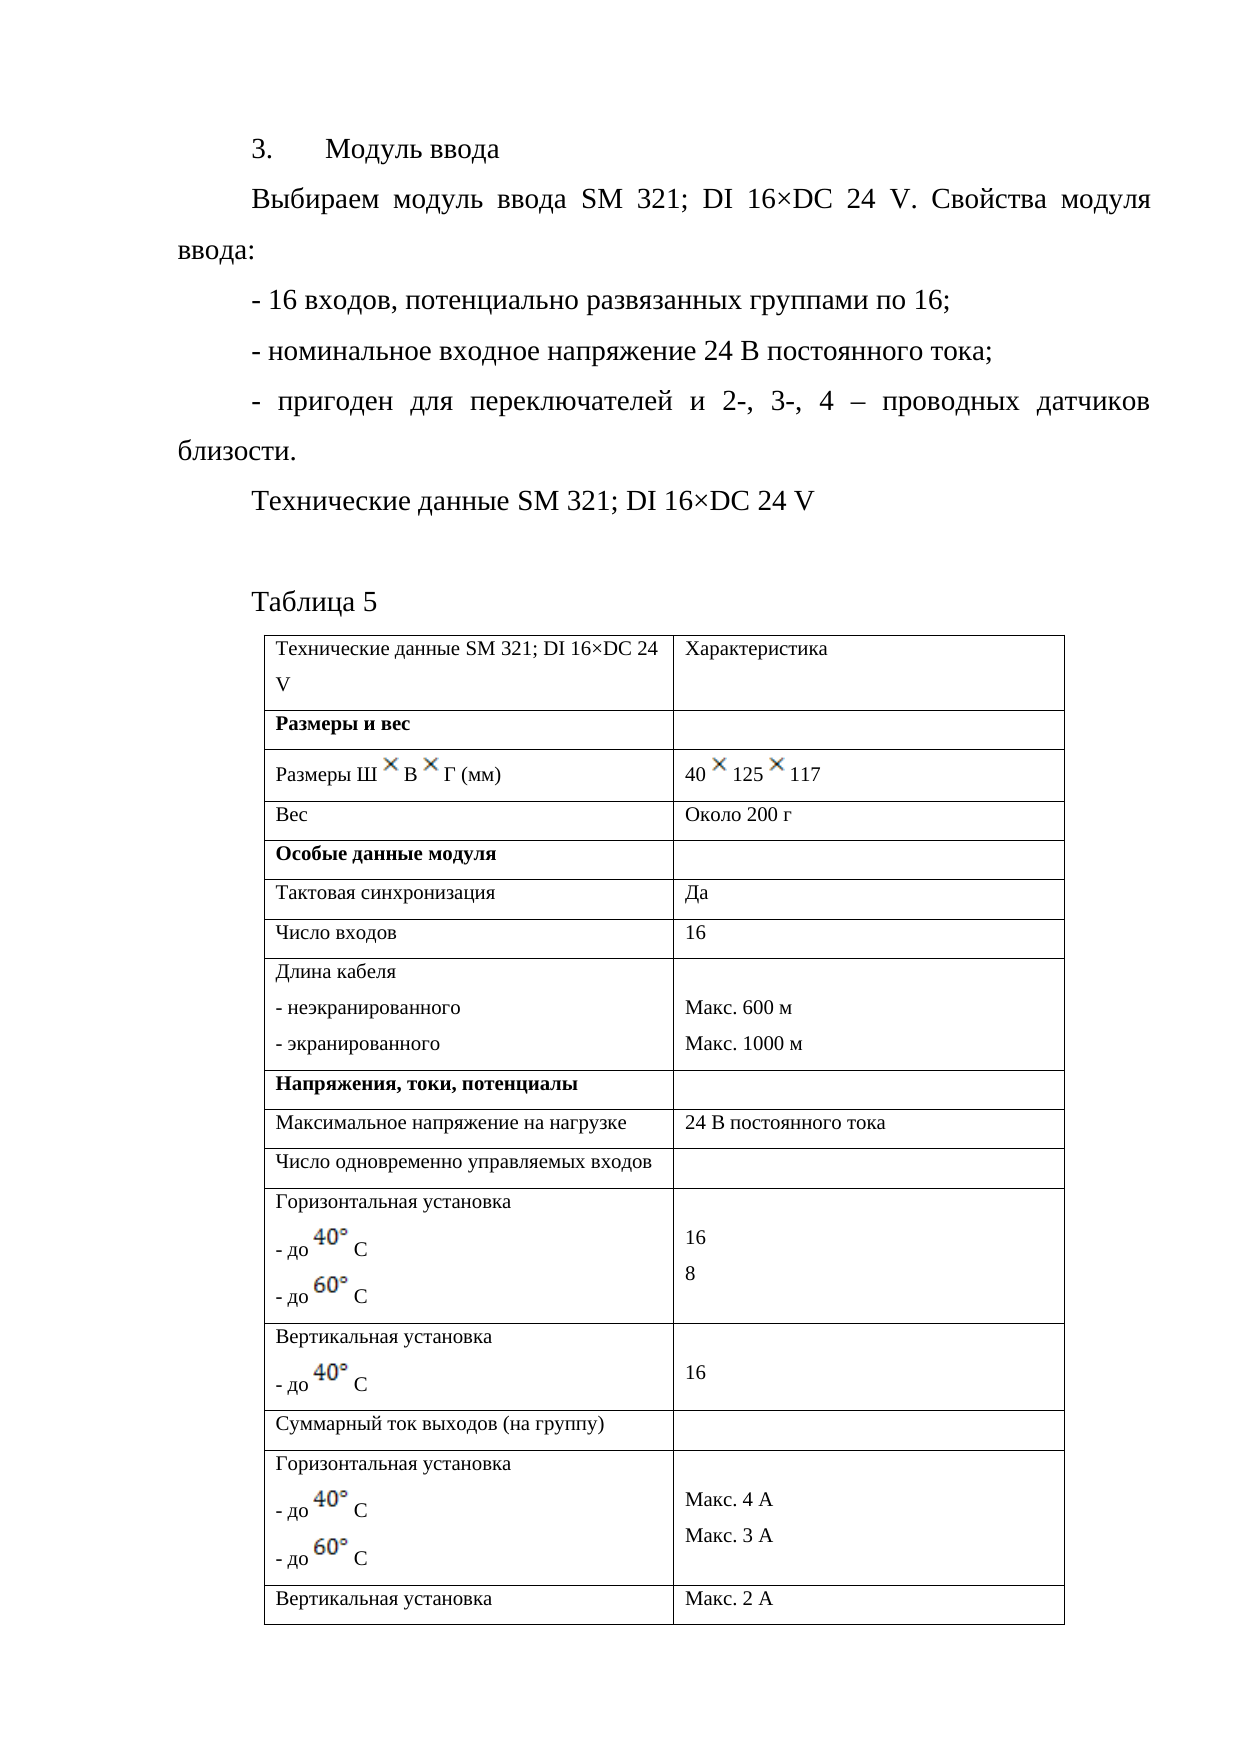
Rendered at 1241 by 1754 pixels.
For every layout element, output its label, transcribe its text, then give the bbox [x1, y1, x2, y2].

table_cell 40 125 117 [674, 750, 1064, 801]
table_cell Макс. 4 А Макс. 3 А [674, 1451, 1064, 1585]
table_cell [674, 1411, 1064, 1449]
table_cell 16 [674, 920, 1064, 958]
table_cell Максимальное напряжение на нагрузке [265, 1110, 673, 1148]
table_cell Число одновременно управляемых входов [265, 1149, 673, 1188]
table_cell Вес [265, 802, 673, 840]
picture [313, 1534, 349, 1566]
table_cell Около 200 г [674, 802, 1064, 840]
picture [422, 750, 439, 782]
picture [313, 1224, 349, 1256]
table_cell Макс. 600 м Макс. 1000 м [674, 959, 1064, 1069]
table_cell Да [674, 880, 1064, 919]
table_cell Вертикальная установка - до С [265, 1324, 673, 1410]
table_cell Макс. 2 А [674, 1586, 1064, 1624]
table_cell Суммарный ток выходов (на группу) [265, 1411, 673, 1449]
table_header Технические данные SM 321; DI 16×DC 24 V [265, 636, 673, 710]
table_cell [674, 841, 1064, 879]
text Технические данные SM 321; DI 16×DC 24 V [177, 483, 1152, 517]
table_cell [674, 711, 1064, 749]
table_cell [674, 1071, 1064, 1109]
table_cell Длина кабеля - неэкранированного - экранированного [265, 959, 673, 1069]
picture [382, 750, 399, 782]
text - 16 входов, потенциально развязанных группами по 16; [177, 282, 1152, 316]
text Таблица 5 [177, 584, 1152, 618]
table_cell Число входов [265, 920, 673, 958]
picture [313, 1486, 349, 1518]
table_cell Напряжения, токи, потенциалы [265, 1071, 673, 1109]
table_cell Горизонтальная установка - до С - до С [265, 1451, 673, 1585]
table_cell 24 В постоянного тока [674, 1110, 1064, 1148]
table_header Характеристика [674, 636, 1064, 710]
picture [711, 750, 727, 782]
table_cell Особые данные модуля [265, 841, 673, 879]
text Выбираем модуль ввода SM 321; DI 16×DC 24 V. Свойства модуля ввода: [177, 182, 1152, 266]
picture [313, 1272, 349, 1304]
picture [768, 750, 785, 782]
table_cell 16 8 [674, 1189, 1064, 1323]
table_cell Размеры Ш В Г (мм) [265, 750, 673, 801]
picture [313, 1359, 349, 1392]
text - номинальное входное напряжение 24 В постоянного тока; [177, 333, 1152, 366]
table_cell Горизонтальная установка - до С - до С [265, 1189, 673, 1323]
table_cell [265, 1586, 673, 1624]
list Модуль ввода [177, 131, 1152, 165]
table_cell Размеры и вес [265, 711, 673, 749]
table_cell Тактовая синхронизация [265, 880, 673, 919]
table_cell 16 [674, 1324, 1064, 1410]
text - пригоден для переключателей и 2-, 3-, 4 – проводных датчиков близости. [177, 383, 1152, 467]
table_cell [674, 1149, 1064, 1188]
